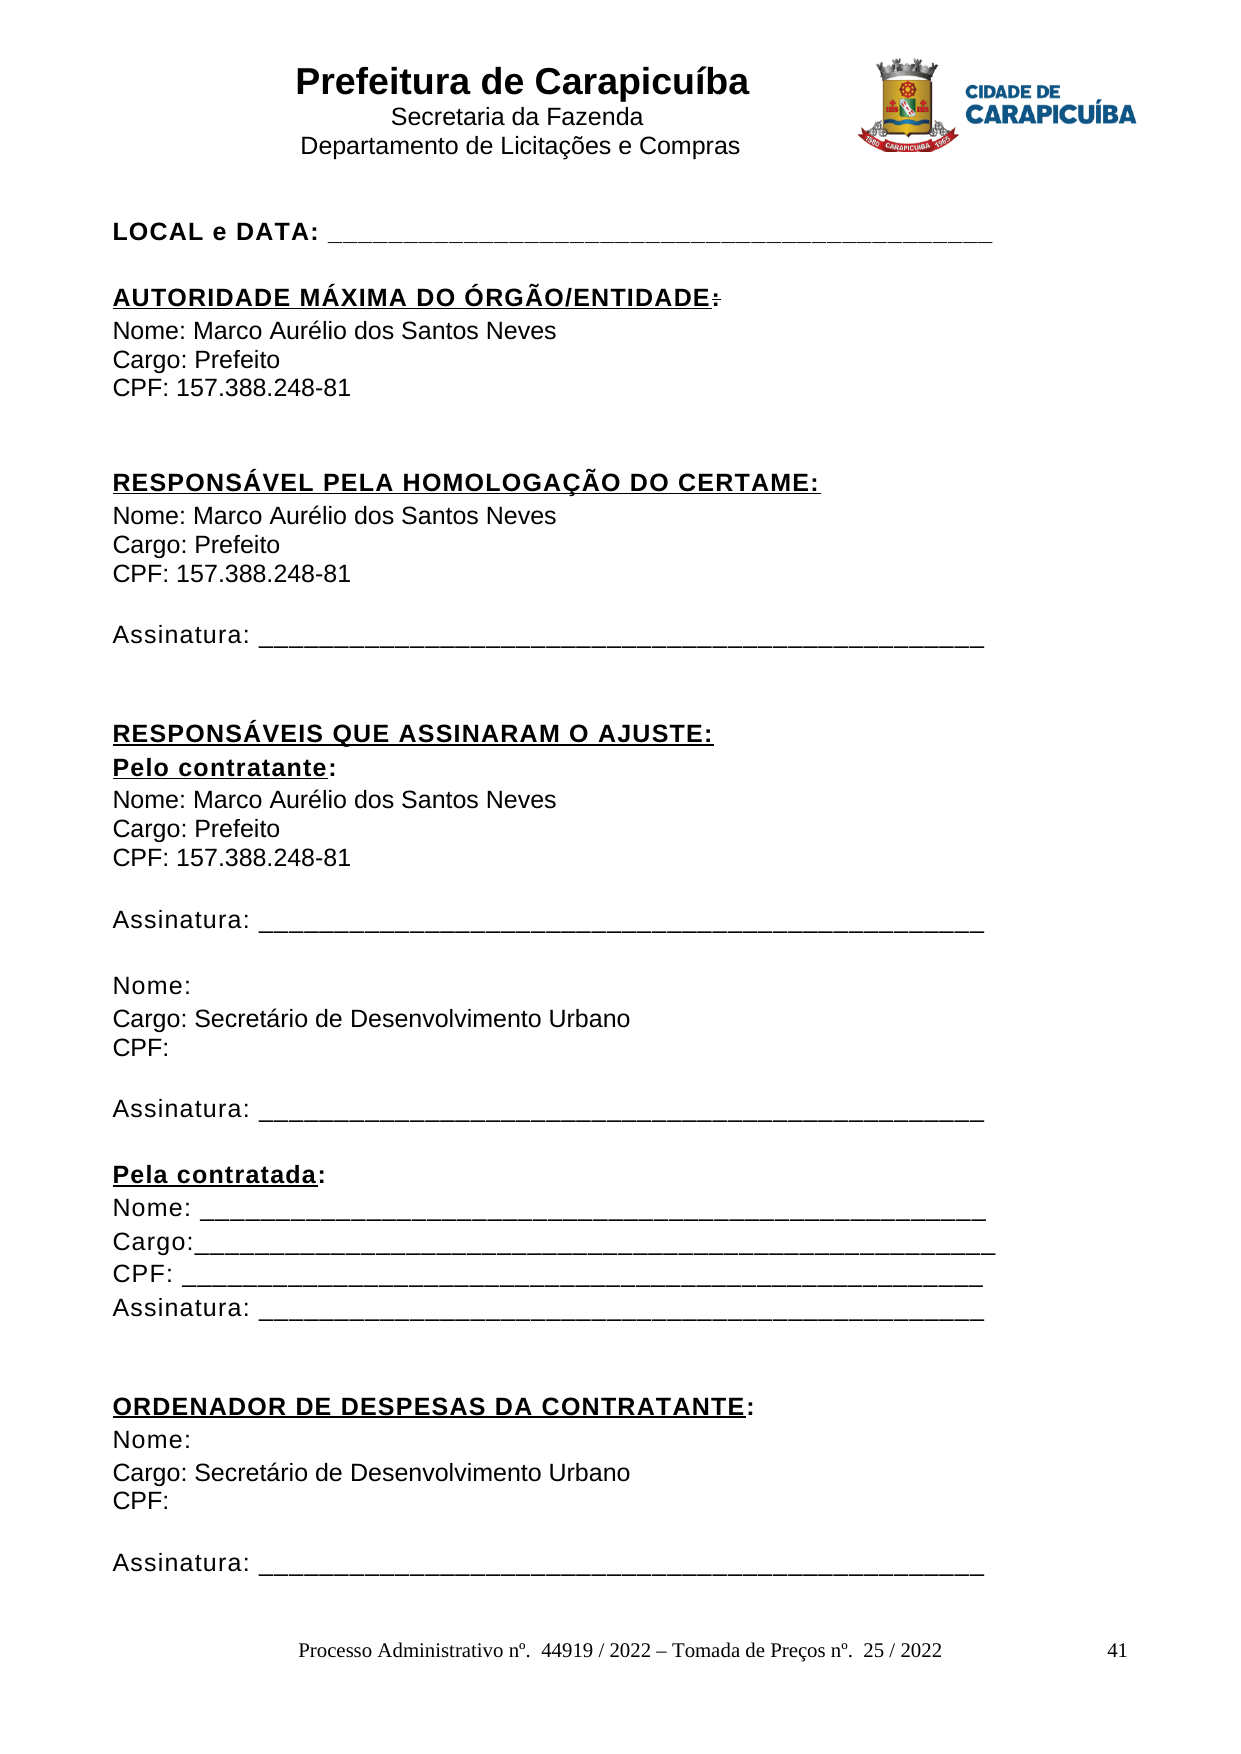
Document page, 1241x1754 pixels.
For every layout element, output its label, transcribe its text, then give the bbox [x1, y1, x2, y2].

text Cargo: Prefeito [112, 814, 1128, 843]
text Cargo:_____________________________________________________ [112, 1226, 1128, 1255]
text Cargo: Secretário de Desenvolvimento Urbano [112, 1458, 1128, 1486]
text CPF: 157.388.248-81 [112, 373, 1128, 402]
text CPF: 157.388.248-81 [112, 843, 1128, 872]
picture [857, 57, 1139, 152]
text CPF: [112, 1486, 1128, 1515]
text Nome: ____________________________________________________ [112, 1193, 1128, 1222]
text ORDENADOR DE DESPESAS DA CONTRATANTE: [112, 1392, 1128, 1420]
text CPF: _____________________________________________________ [112, 1259, 1128, 1288]
text Nome: Marco Aurélio dos Santos Neves [112, 501, 1128, 530]
text Cargo: Prefeito [112, 530, 1128, 559]
text LOCAL e DATA: ____________________________________________ [112, 217, 1128, 246]
text CPF: 157.388.248-81 [112, 559, 1128, 587]
text CPF: [112, 1033, 1128, 1061]
text Assinatura: ________________________________________________ [112, 620, 1128, 649]
text AUTORIDADE MÁXIMA DO ÓRGÃO/ENTIDADE: [112, 283, 1128, 312]
text Nome: Marco Aurélio dos Santos Neves [112, 786, 1128, 814]
text Pelo contratante: [112, 752, 1128, 781]
text Pela contratada: [112, 1160, 1128, 1189]
text Assinatura: ________________________________________________ [112, 1548, 1128, 1577]
text Assinatura: ________________________________________________ [112, 1292, 1128, 1321]
text Nome: [112, 971, 1128, 999]
text Assinatura: ________________________________________________ [112, 1094, 1128, 1123]
text Nome: Marco Aurélio dos Santos Neves [112, 316, 1128, 344]
text RESPONSÁVEL PELA HOMOLOGAÇÃO DO CERTAME: [112, 468, 1128, 497]
text RESPONSÁVEIS QUE ASSINARAM O AJUSTE: [112, 719, 1128, 748]
text Cargo: Prefeito [112, 344, 1128, 373]
text Cargo: Secretário de Desenvolvimento Urbano [112, 1004, 1128, 1033]
text Assinatura: ________________________________________________ [112, 905, 1128, 933]
text Nome: [112, 1424, 1128, 1453]
